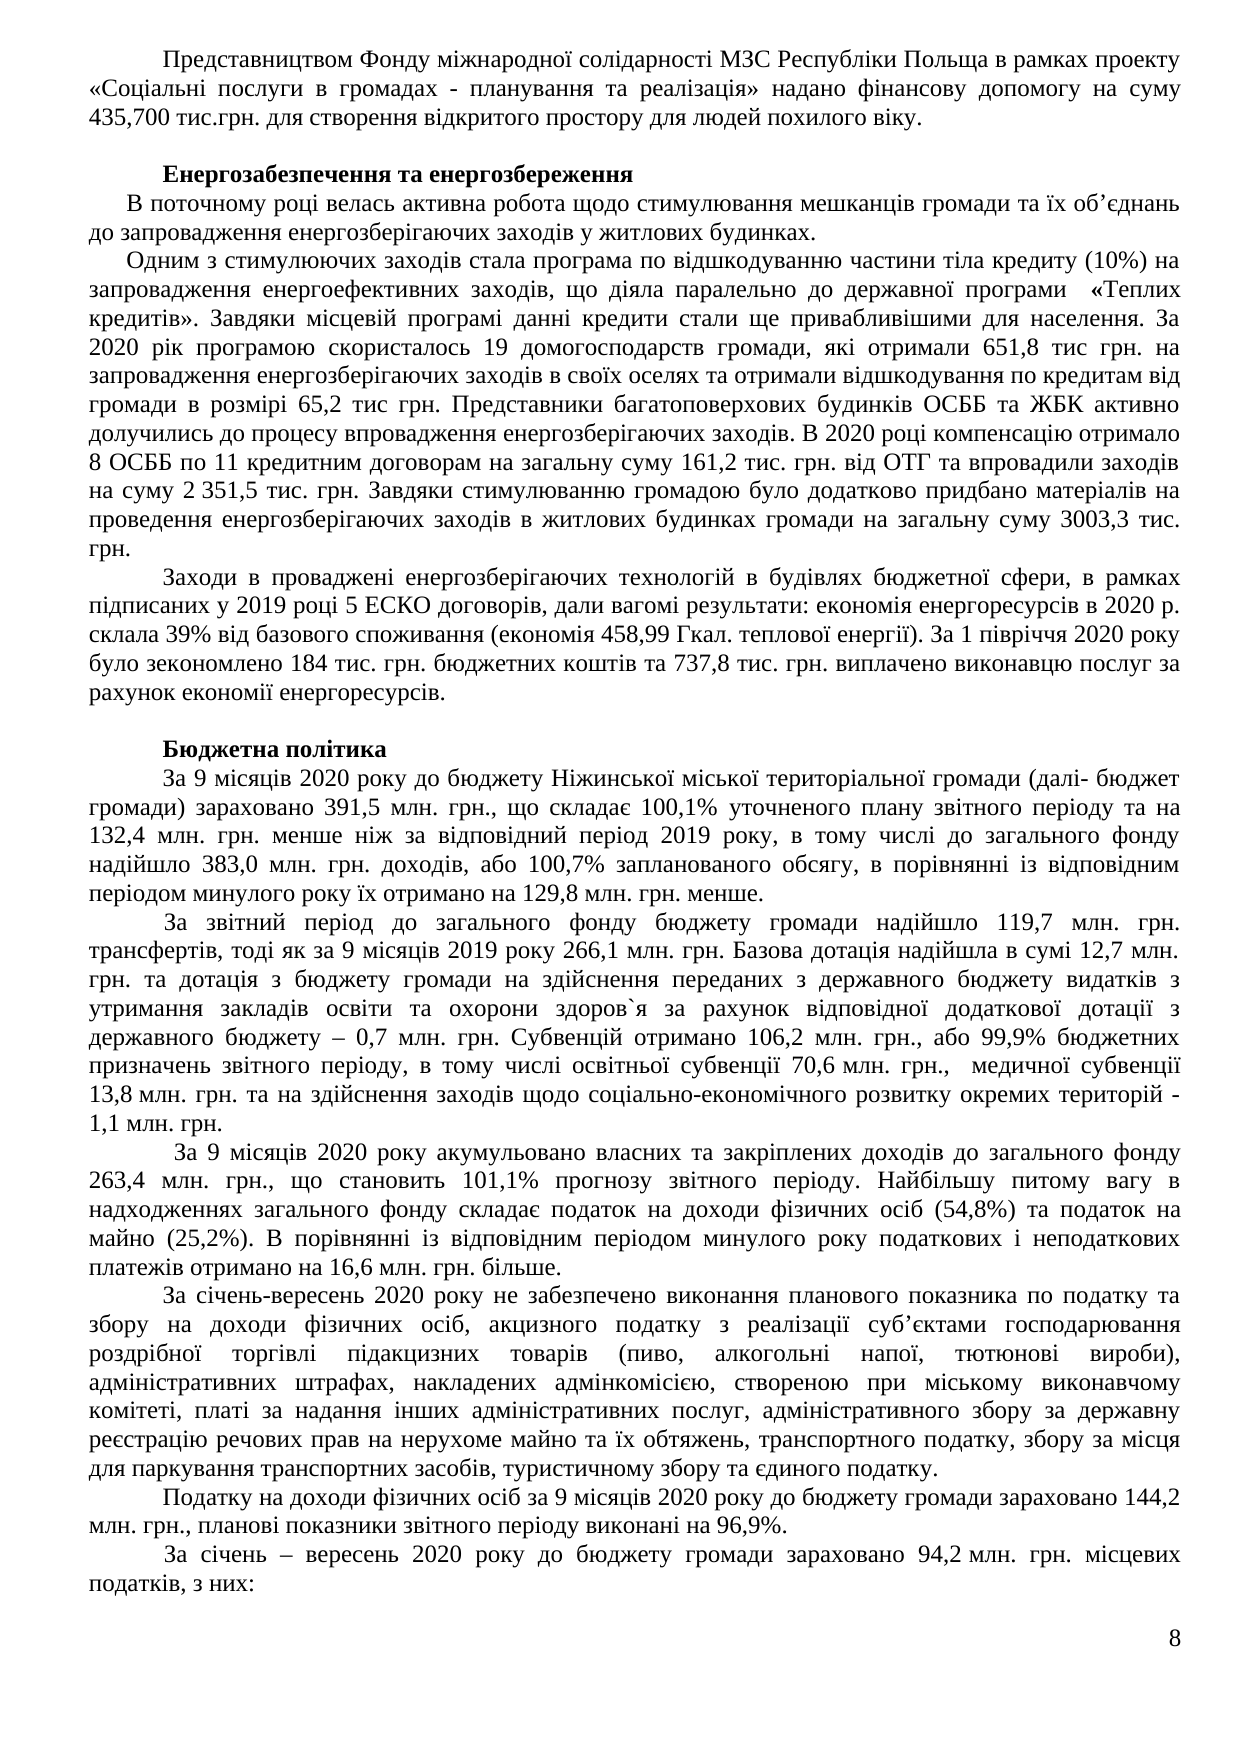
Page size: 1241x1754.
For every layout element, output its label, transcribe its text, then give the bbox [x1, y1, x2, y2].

text Представництвом Фонду міжнародної солідарності МЗС Республіки Польща в рамках проекту «Соціальні послуги в громадах - планування та реалізація» надано фінансову допомогу на суму 435,700 тис.грн. для створення відкритого простору для людей похилого віку. [89, 44, 1181, 131]
text Податку на доходи фізичних осіб за 9 місяців 2020 року до бюджету громади зараховано 144,2 млн. грн., планові показники звітного періоду виконані на 96,9%. [89, 1482, 1181, 1539]
text За січень-вересень 2020 року не забезпечено виконання планового показника по податку та збору на доходи фізичних осіб, акцизного податку з реалізації суб’єктами господарювання роздрібної торгівлі підакцизних товарів (пиво, алкогольні напої, тютюнові вироби), адміністративних штрафах, накладених адмінкомісією, створеною при міському виконавчому комітеті, платі за надання інших адміністративних послуг, адміністративного збору за державну реєстрацію речових прав на нерухоме майно та їх обтяжень, транспортного податку, збору за місця для паркування транспортних засобів, туристичному збору та єдиного податку. [89, 1281, 1182, 1482]
text В поточному році велась активна робота щодо стимулювання мешканців громади та їх об’єднань до запровадження енергозберігаючих заходів у житлових будинках. [89, 188, 1181, 246]
text За звітний період до загального фонду бюджету громади надійшло 119,7 млн. грн. трансфертів, тоді як за 9 місяців 2019 року 266,1 млн. грн. Базова дотація надійшла в сумі 12,7 млн. грн. та дотація з бюджету громади на здійснення переданих з державного бюджету видатків з утримання закладів освіти та охорони здоров`я за рахунок відповідної додаткової дотації з державного бюджету – 0,7 млн. грн. Субвенцій отримано 106,2 млн. грн., або 99,9% бюджетних призначень звітного періоду, в тому числі освітньої субвенції 70,6 млн. грн., медичної субвенції 13,8 млн. грн. та на здійснення заходів щодо соціально-економічного розвитку окремих територій -1,1 млн. грн. [89, 907, 1181, 1137]
list Енергозабезпечення та енергозбереження [89, 159, 1181, 188]
text Бюджетна політика [89, 734, 1181, 763]
text Одним з стимулюючих заходів стала програма по відшкодуванню частини тіла кредиту (10%) на запровадження енергоефективних заходів, що діяла паралельно до державної програми «Теплих кредитів». Завдяки місцевій програмі данні кредити стали ще привабливішими для населення. За 2020 рік програмою скористалось 19 домогосподарств громади, які отримали 651,8 тис грн. на запровадження енергозберігаючих заходів в своїх оселях та отримали відшкодування по кредитам від громади в розмірі 65,2 тис грн. Представники багатоповерхових будинків ОСББ та ЖБК активно долучились до процесу впровадження енергозберігаючих заходів. В 2020 році компенсацію отримало 8 ОСББ по 11 кредитним договорам на загальну суму 161,2 тис. грн. від ОТГ та впровадили заходів на суму 2 351,5 тис. грн. Завдяки стимулюванню громадою було додатково придбано матеріалів на проведення енергозберігаючих заходів в житлових будинках громади на загальну суму 3003,3 тис. грн. [89, 246, 1181, 562]
text За 9 місяців 2020 року акумульовано власних та закріплених доходів до загального фонду 263,4 млн. грн., що становить 101,1% прогнозу звітного періоду. Найбільшу питому вагу в надходженнях загального фонду складає податок на доходи фізичних осіб (54,8%) та податок на майно (25,2%). В порівнянні із відповідним періодом минулого року податкових і неподаткових платежів отримано на 16,6 млн. грн. більше. [89, 1137, 1182, 1281]
text За 9 місяців 2020 року до бюджету Ніжинської міської територіальної громади (далі- бюджет громади) зараховано 391,5 млн. грн., що складає 100,1% уточненого плану звітного періоду та на 132,4 млн. грн. менше ніж за відповідний період 2019 року, в тому числі до загального фонду надійшло 383,0 млн. грн. доходів, або 100,7% запланованого обсягу, в порівнянні із відповідним періодом минулого року їх отримано на 129,8 млн. грн. менше. [89, 763, 1181, 907]
text Заходи в проваджені енергозберігаючих технологій в будівлях бюджетної сфери, в рамках підписаних у 2019 році 5 ЕСКО договорів, дали вагомі результати: економія енергоресурсів в 2020 р. склала 39% від базового споживання (економія 458,99 Гкал. теплової енергії). За 1 півріччя 2020 року було зекономлено 184 тис. грн. бюджетних коштів та 737,8 тис. грн. виплачено виконавцю послуг за рахунок економії енергоресурсів. [89, 562, 1181, 706]
text За січень – вересень 2020 року до бюджету громади зараховано 94,2 млн. грн. місцевих податків, з них: [89, 1539, 1181, 1597]
